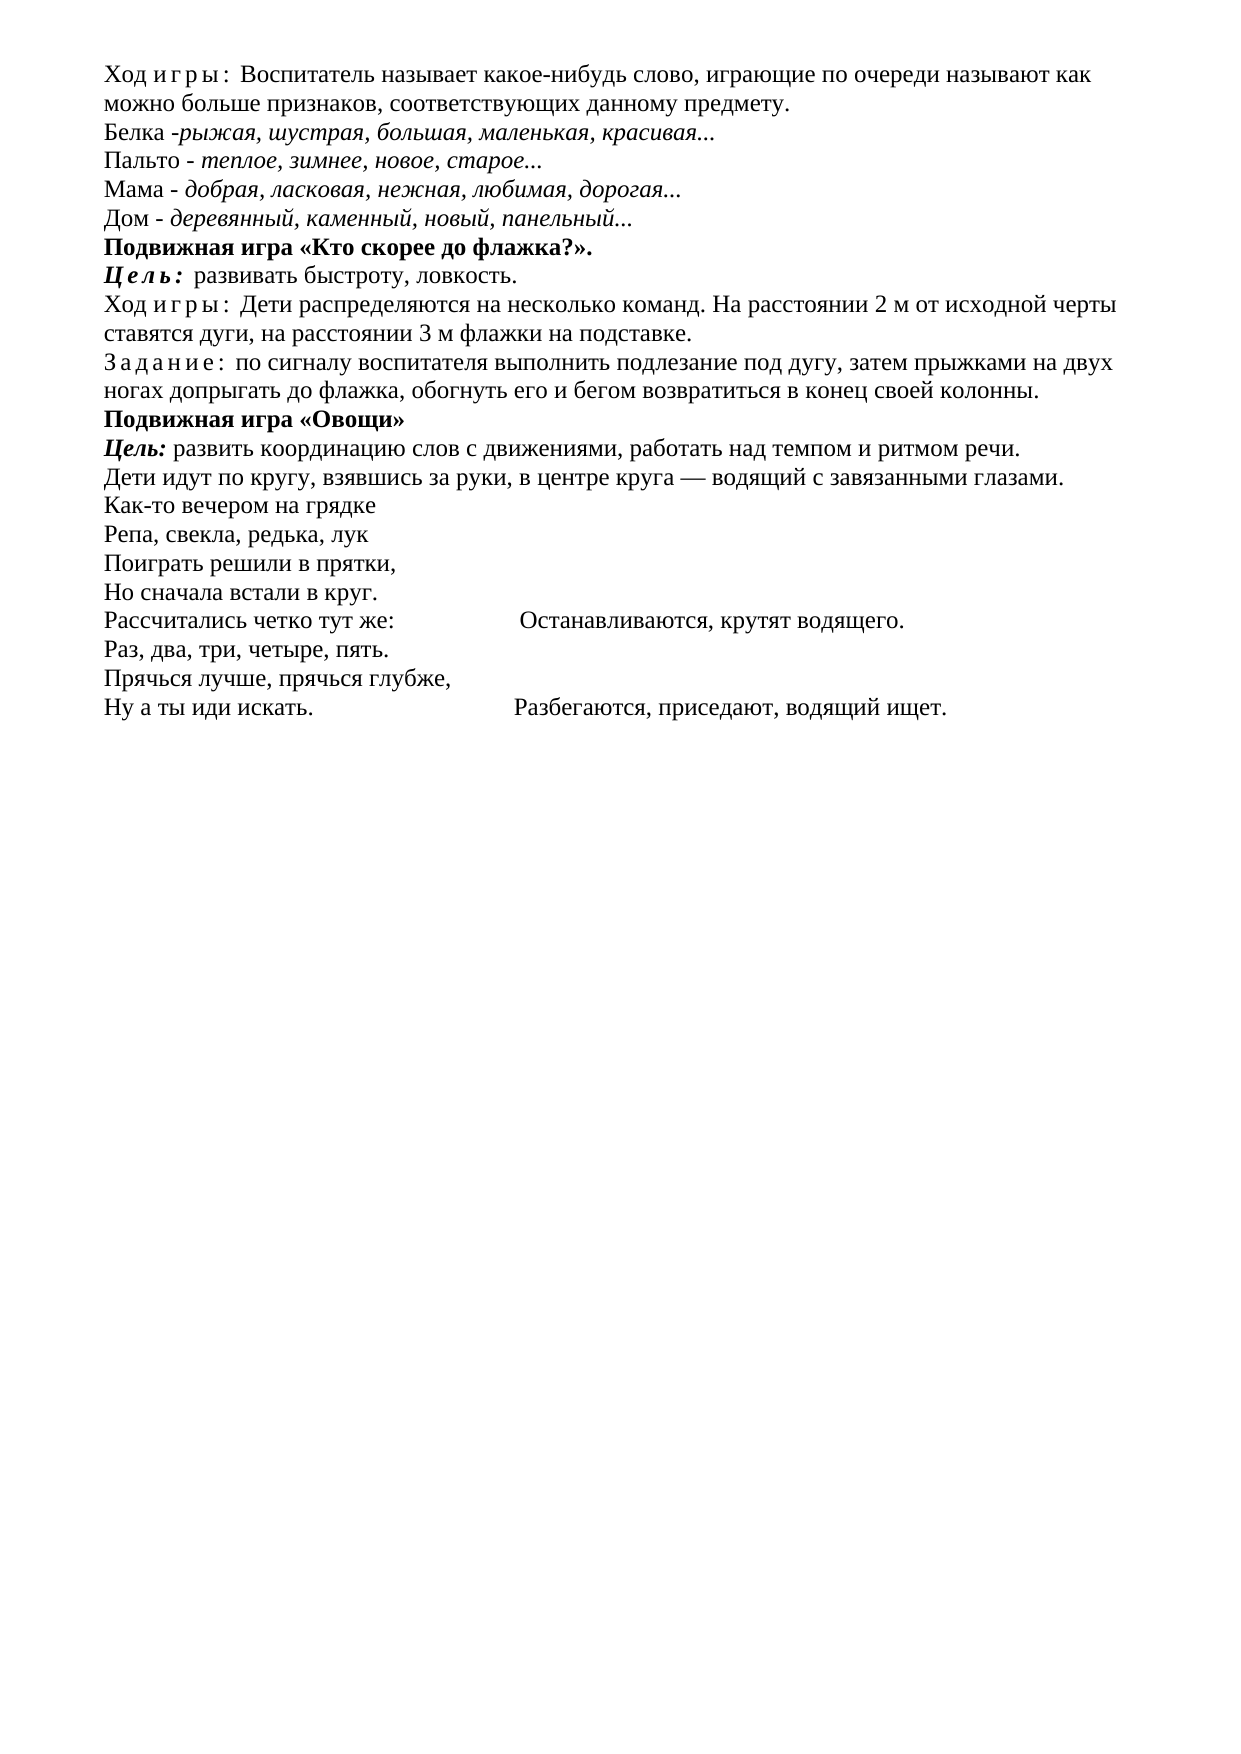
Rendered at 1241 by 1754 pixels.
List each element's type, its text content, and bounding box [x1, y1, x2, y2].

text Подвижная игра «Овощи» [103, 404, 1152, 433]
text Ход игры: Дети распределяются на несколько команд. На расстоянии 2 м от исходной черты ставятся дуги, на расстоянии 3 м флажки на подставке. [103, 289, 1152, 347]
text Репа, свекла, редька, лук [103, 519, 1152, 548]
text Ну а ты иди искать. Разбегаются, приседают, водящий ищет. [103, 692, 1152, 720]
text Дети идут по кругу, взявшись за руки, в центре круга — водящий с завязанными глазами. [103, 462, 1152, 490]
text Прячься лучше, прячься глубже, [103, 663, 1152, 692]
text Но сначала встали в круг. [103, 577, 1152, 605]
text Задание: по сигналу воспитателя выполнить подлезание под дугу, затем прыжками на двух ногах допрыгать до флажка, обогнуть его и бегом возвратиться в конец своей колонны. [103, 347, 1152, 404]
text Белка -рыжая, шустрая, большая, маленькая, красивая... [103, 117, 1152, 145]
text Цель: развивать быстроту, ловкость. [103, 260, 1152, 289]
text Мама - добрая, ласковая, нежная, любимая, дорогая... [103, 174, 1152, 203]
text Дом - деревянный, каменный, новый, панельный... [103, 203, 1152, 232]
text Ход игры: Воспитатель называет какое-нибудь слово, играющие по очереди называют как можно больше признаков, соответствующих данному предмету. [103, 59, 1152, 117]
text Раз, два, три, четыре, пять. [103, 634, 1152, 663]
text Поиграть решили в прятки, [103, 548, 1152, 577]
text Цель: развить координацию слов с движениями, работать над темпом и ритмом речи. [103, 433, 1152, 462]
text Рассчитались четко тут же: Останавливаются, крутят водящего. [103, 605, 1152, 634]
text Как-то вечером на грядке [103, 490, 1152, 519]
text Пальто - теплое, зимнее, новое, старое... [103, 145, 1152, 174]
text Подвижная игра «Кто скорее до флажка?». [103, 232, 1152, 260]
